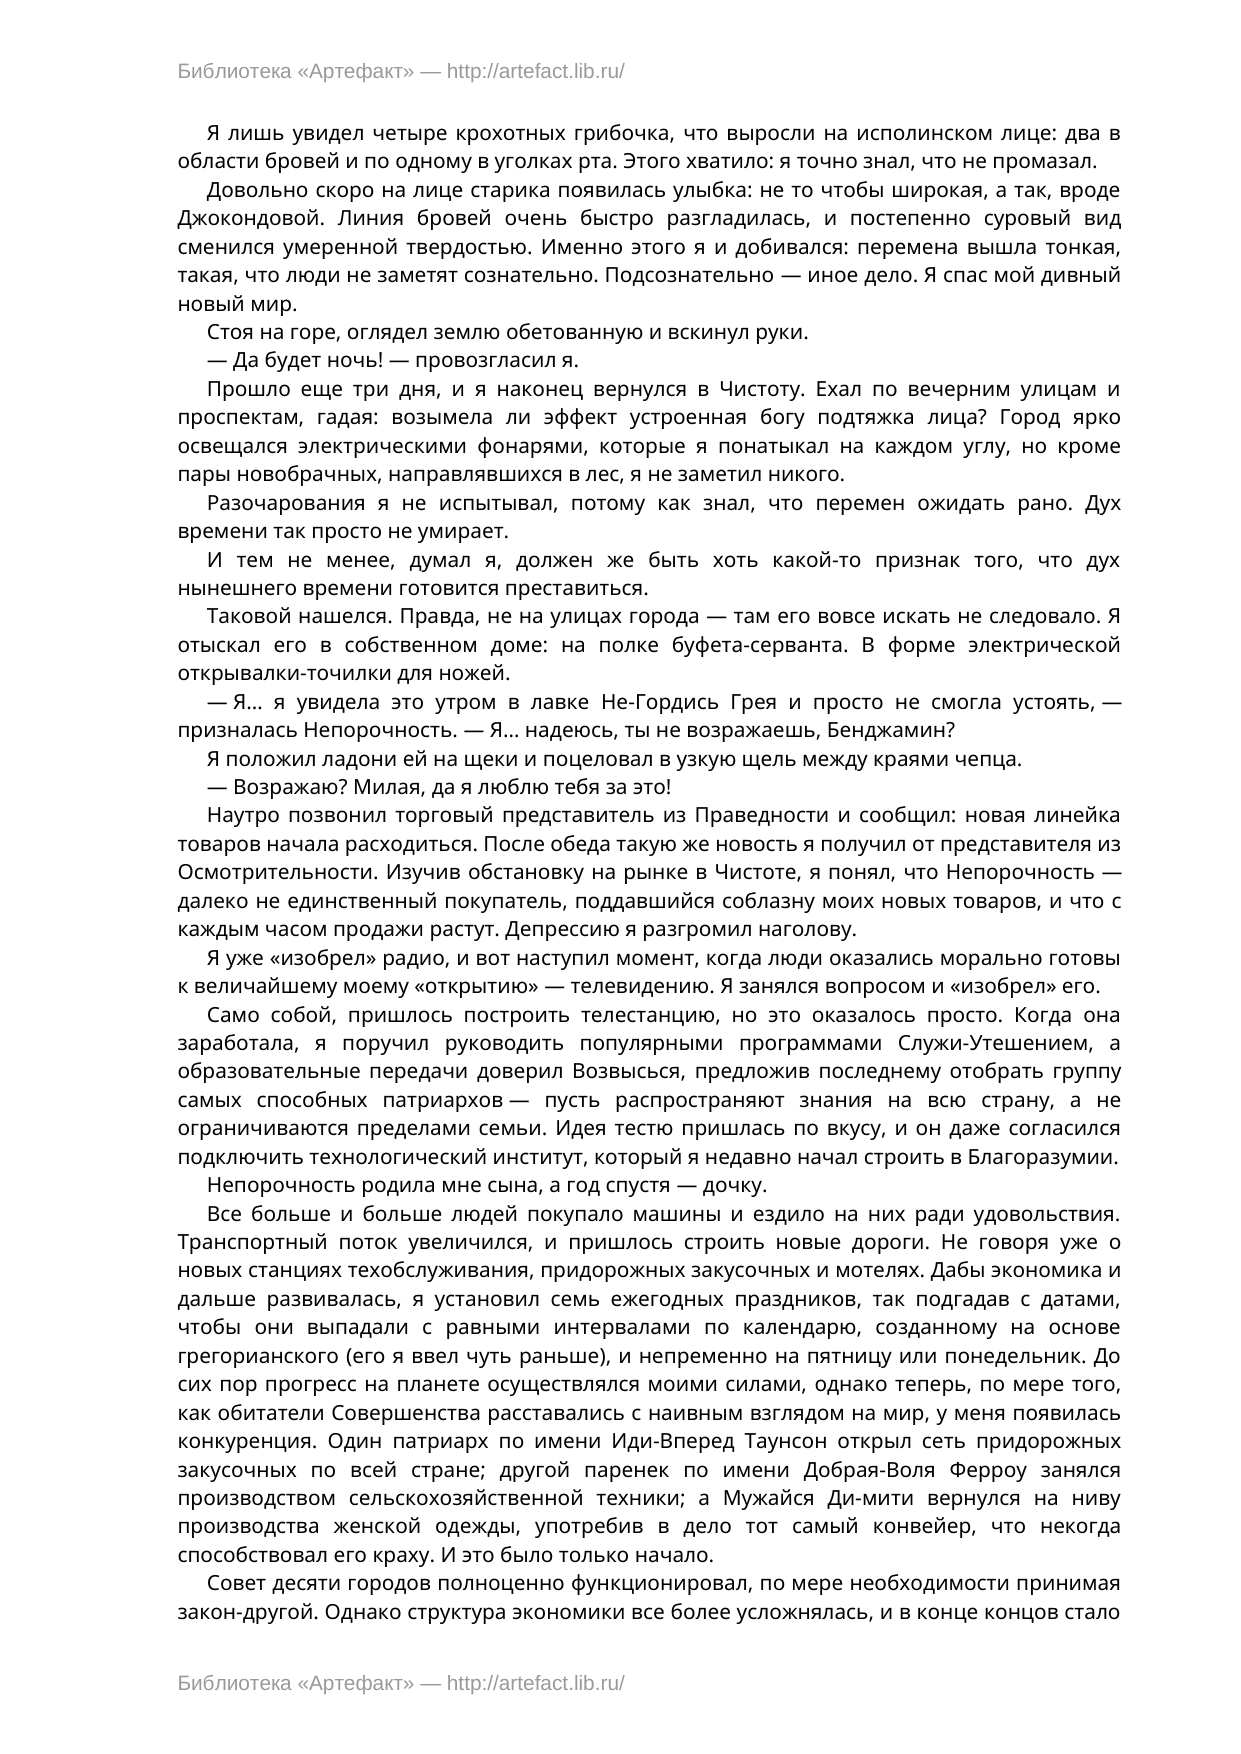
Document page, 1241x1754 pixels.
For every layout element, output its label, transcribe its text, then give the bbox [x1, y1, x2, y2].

text Само собой, пришлось построить телестанцию, но это оказалось просто. Когда она заработала, я поручил руководить популярными программами Служи-Утешением, а образовательные передачи доверил Возвысься, предложив последнему отобрать группу самых способных патриархов — пусть распространяют знания на всю страну, а не ограничиваются пределами семьи. Идея тестю пришлась по вкусу, и он даже согласился подключить технологический институт, который я недавно начал строить в Благоразумии. [177, 1000, 1122, 1170]
text — Возражаю? Милая, да я люблю тебя за это! [177, 772, 1122, 801]
text — Я… я увидела это утром в лавке He-Гордись Грея и просто не смогла устоять, — призналась Непорочность. — Я… надеюсь, ты не возражаешь, Бенджамин? [177, 687, 1122, 744]
text Стоя на горе, оглядел землю обетованную и вскинул руки. [177, 317, 1122, 346]
text И тем не менее, думал я, должен же быть хоть какой-то признак того, что дух нынешнего времени готовится преставиться. [177, 545, 1122, 602]
text Я положил ладони ей на щеки и поцеловал в узкую щель между краями чепца. [177, 744, 1122, 772]
text — Да будет ночь! — провозгласил я. [177, 346, 1122, 374]
text Все больше и больше людей покупало машины и ездило на них ради удовольствия. Транспортный поток увеличился, и пришлось строить новые дороги. Не говоря уже о новых станциях техобслуживания, придорожных закусочных и мотелях. Дабы экономика и дальше развивалась, я установил семь ежегодных праздников, так подгадав с датами, чтобы они выпадали с равными интервалами по календарю, созданному на основе грегорианского (его я ввел чуть раньше), и непременно на пятницу или понедельник. До сих пор прогресс на планете осуществлялся моими силами, однако теперь, по мере того, как обитатели Совершенства расставались с наивным взглядом на мир, у меня появилась конкуренция. Один патриарх по имени Иди-Вперед Таунсон открыл сеть придорожных закусочных по всей стране; другой паренек по имени Добрая-Воля Ферроу занялся производством сельскохозяйственной техники; а Мужайся Ди-мити вернулся на ниву производства женской одежды, употребив в дело тот самый конвейер, что некогда способствовал его краху. И это было только начало. [177, 1199, 1122, 1568]
text Прошло еще три дня, и я наконец вернулся в Чистоту. Ехал по вечерним улицам и проспектам, гадая: возымела ли эффект устроенная богу подтяжка лица? Город ярко освещался электрическими фонарями, которые я понатыкал на каждом углу, но кроме пары новобрачных, направлявшихся в лес, я не заметил никого. [177, 374, 1122, 488]
text Я лишь увидел четыре крохотных грибочка, что выросли на исполинском лице: два в области бровей и по одному в уголках рта. Этого хватило: я точно знал, что не промазал. [177, 118, 1122, 175]
text Таковой нашелся. Правда, не на улицах города — там его вовсе искать не следовало. Я отыскал его в собственном доме: на полке буфета-серванта. В форме электрической открывалки-точилки для ножей. [177, 602, 1122, 687]
text Разочарования я не испытывал, потому как знал, что перемен ожидать рано. Дух времени так просто не умирает. [177, 488, 1122, 545]
text Я уже «изобрел» радио, и вот наступил момент, когда люди оказались морально готовы к величайшему моему «открытию» — телевидению. Я занялся вопросом и «изобрел» его. [177, 943, 1122, 1000]
text Довольно скоро на лице старика появилась улыбка: не то чтобы широкая, а так, вроде Джокондовой. Линия бровей очень быстро разгладилась, и постепенно суровый вид сменился умеренной твердостью. Именно этого я и добивался: перемена вышла тонкая, такая, что люди не заметят сознательно. Подсознательно — иное дело. Я спас мой дивный новый мир. [177, 175, 1122, 317]
text Непорочность родила мне сына, а год спустя — дочку. [177, 1170, 1122, 1199]
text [177, 1568, 1122, 1625]
text Наутро позвонил торговый представитель из Праведности и сообщил: новая линейка товаров начала расходиться. После обеда такую же новость я получил от представителя из Осмотрительности. Изучив обстановку на рынке в Чистоте, я понял, что Непорочность — далеко не единственный покупатель, поддавшийся соблазну моих новых товаров, и что с каждым часом продажи растут. Депрессию я разгромил наголову. [177, 801, 1122, 943]
